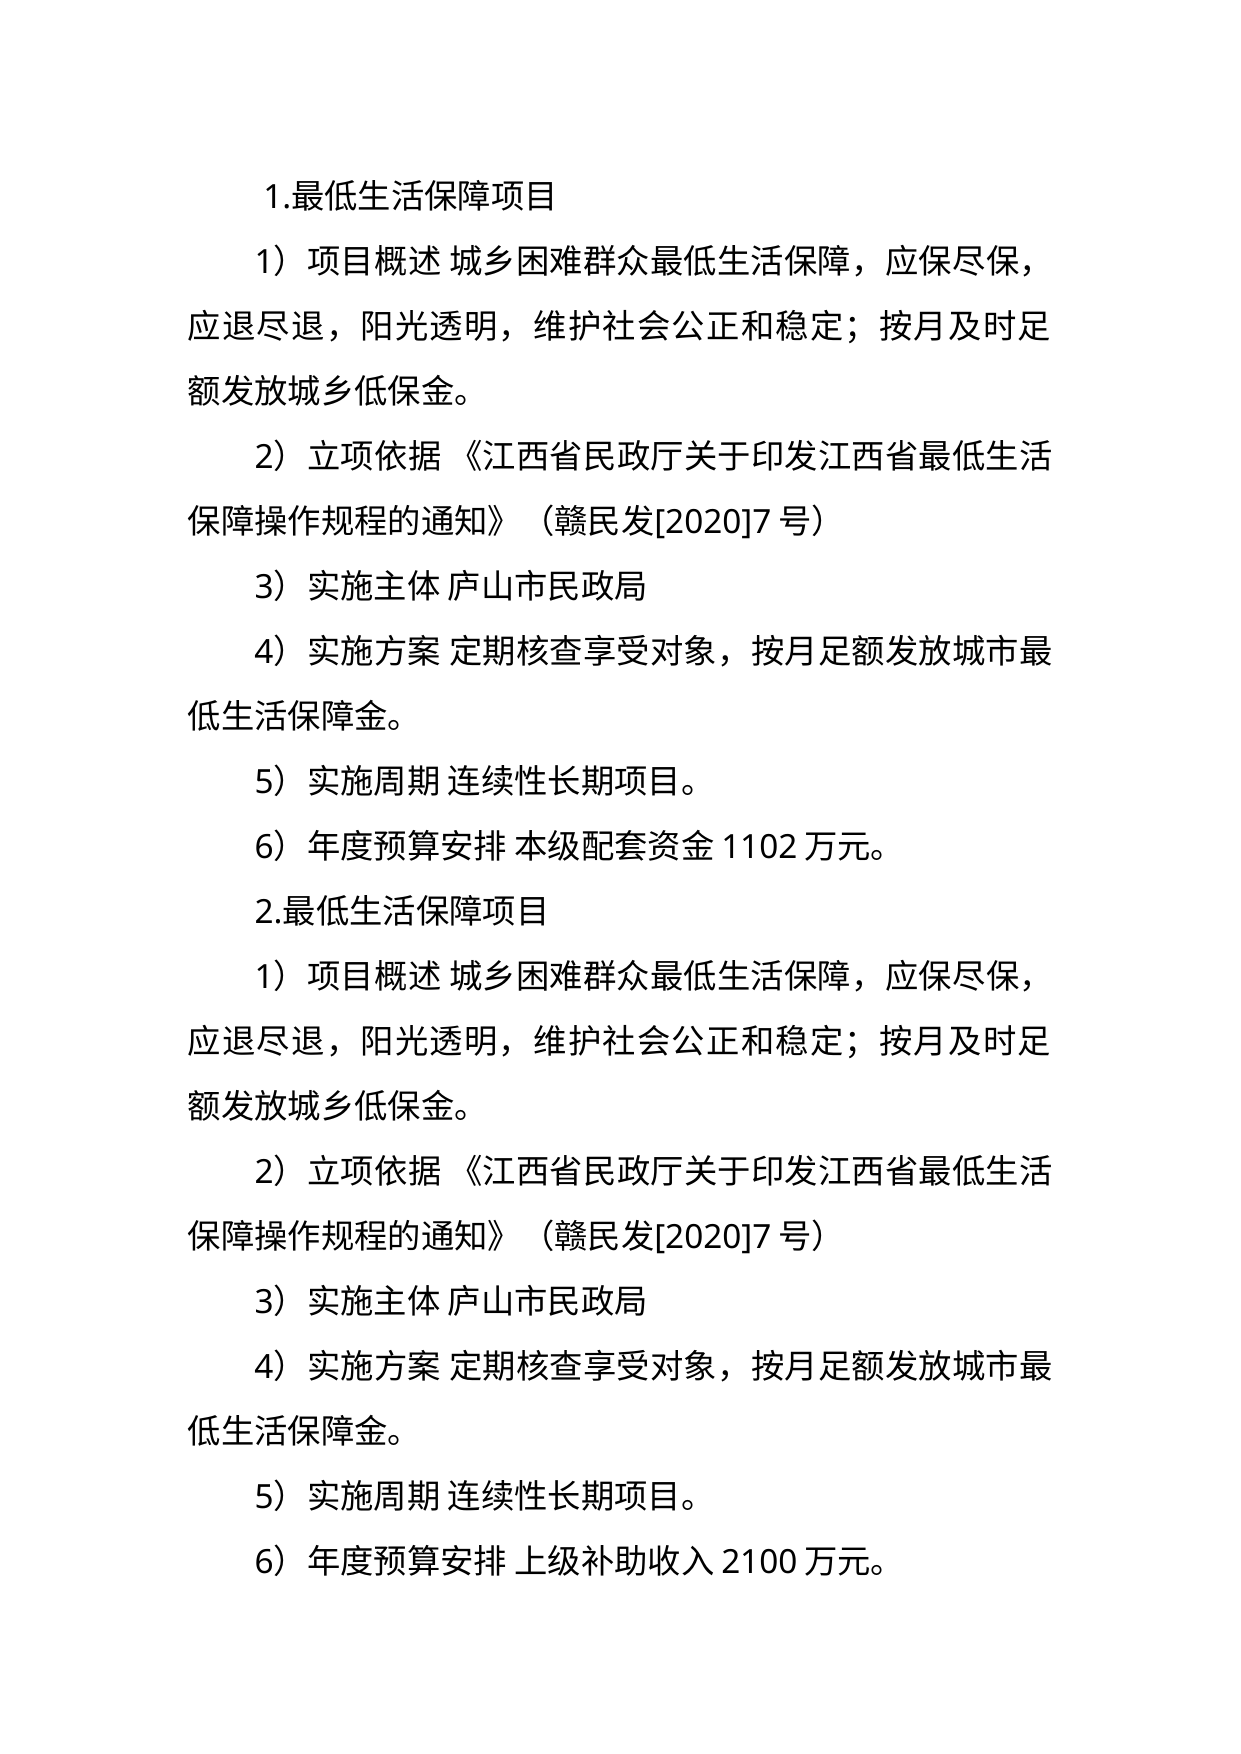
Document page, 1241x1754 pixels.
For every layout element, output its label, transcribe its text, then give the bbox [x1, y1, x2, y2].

text 3）实施主体 庐山市民政局 [187, 1267, 1053, 1332]
text 2.最低生活保障项目 [187, 877, 1053, 942]
text 2）立项依据 《江西省民政厅关于印发江西省最低生活保障操作规程的通知》（赣民发[2020]7号） [187, 422, 1053, 552]
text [187, 1137, 1053, 1267]
text 6）年度预算安排 本级配套资金1102万元。 [187, 812, 1053, 877]
text 1）项目概述 城乡困难群众最低生活保障，应保尽保，应退尽退，阳光透明，维护社会公正和稳定；按月及时足额发放城乡低保金。 [187, 942, 1053, 1137]
text 5）实施周期 连续性长期项目。 [187, 747, 1053, 812]
text 5）实施周期 连续性长期项目。 [187, 1462, 1053, 1527]
text 1.最低生活保障项目 [187, 162, 1053, 227]
text 1）项目概述 城乡困难群众最低生活保障，应保尽保，应退尽退，阳光透明，维护社会公正和稳定；按月及时足额发放城乡低保金。 [187, 227, 1053, 422]
text 3）实施主体 庐山市民政局 [187, 552, 1053, 617]
text 4）实施方案 定期核查享受对象，按月足额发放城市最低生活保障金。 [187, 617, 1053, 747]
text 6）年度预算安排 上级补助收入2100万元。 [187, 1527, 1053, 1592]
text 4）实施方案 定期核查享受对象，按月足额发放城市最低生活保障金。 [187, 1332, 1053, 1462]
